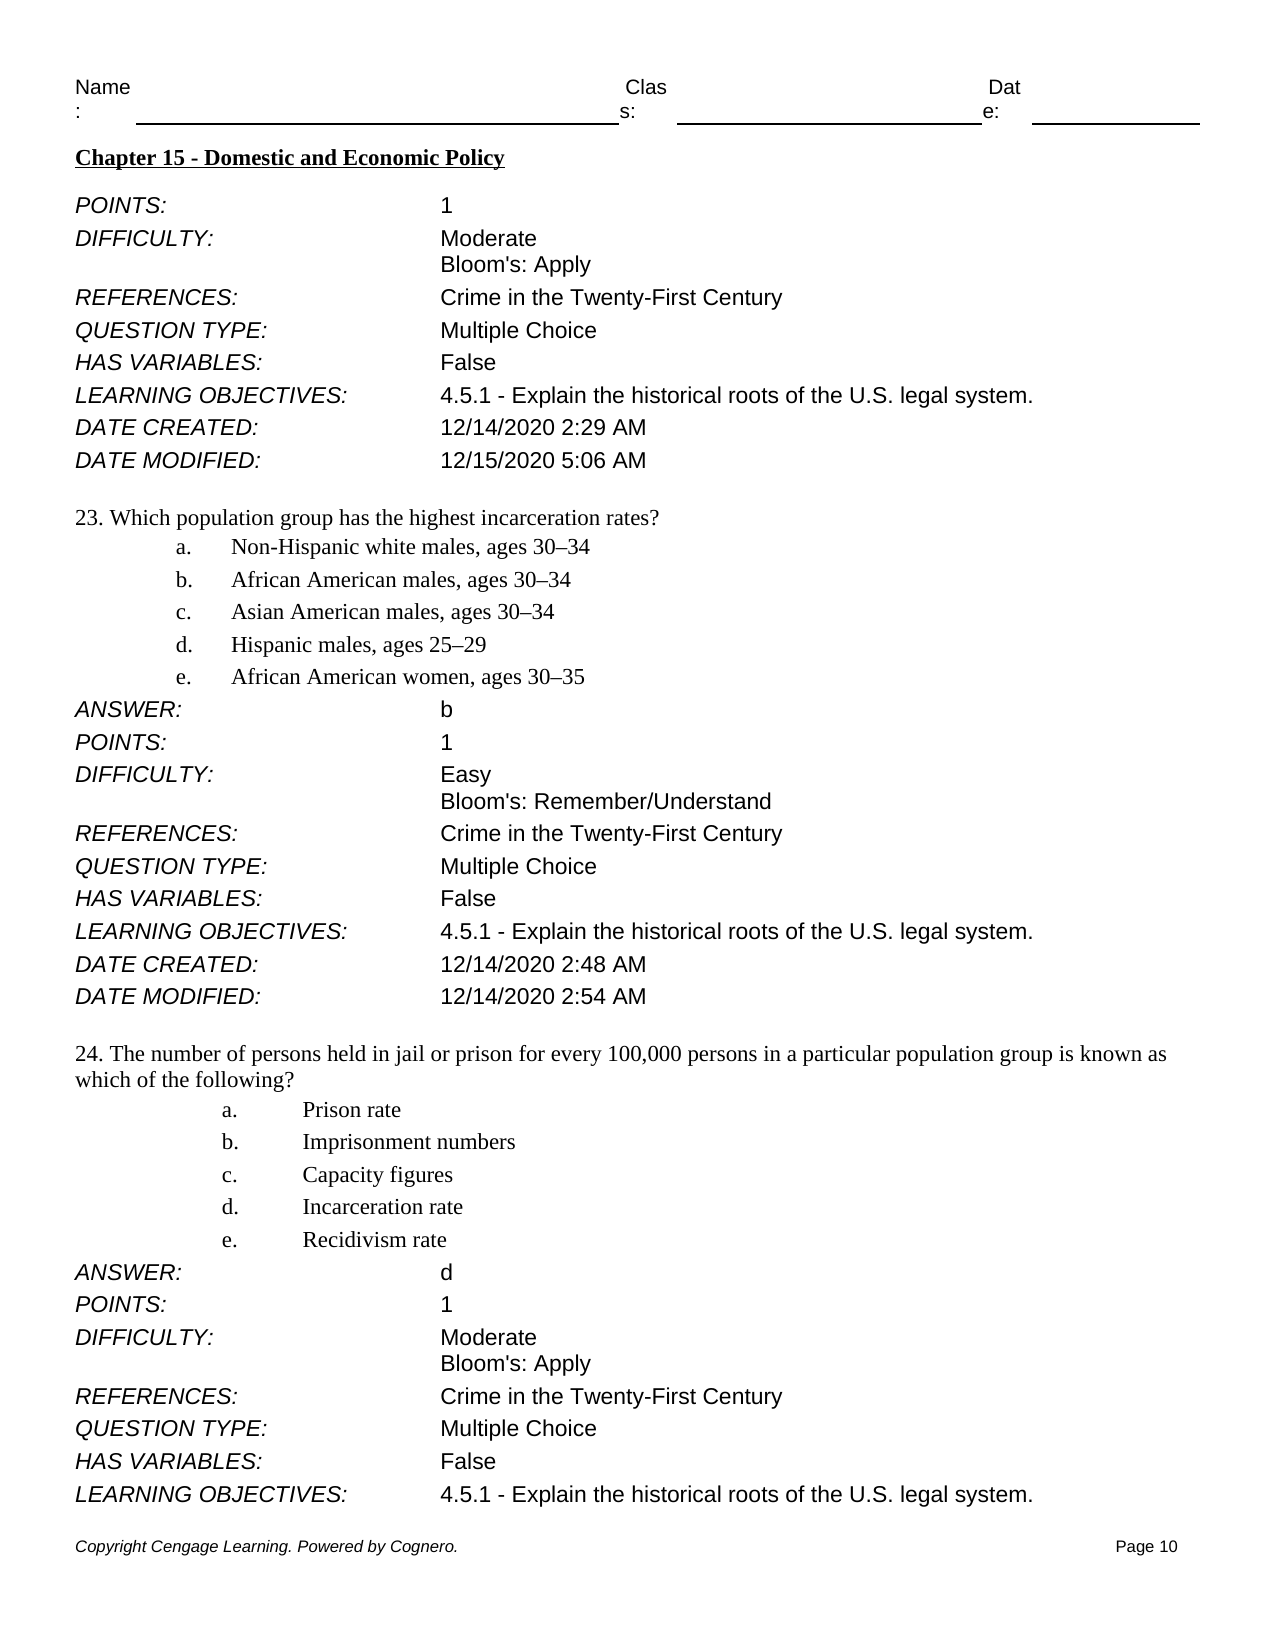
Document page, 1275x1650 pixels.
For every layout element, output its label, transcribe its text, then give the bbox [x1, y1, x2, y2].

table_header 23. Which population group has the highest incarceration rates? [75, 504, 1200, 1013]
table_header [75, 189, 1200, 477]
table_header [75, 1040, 1200, 1510]
